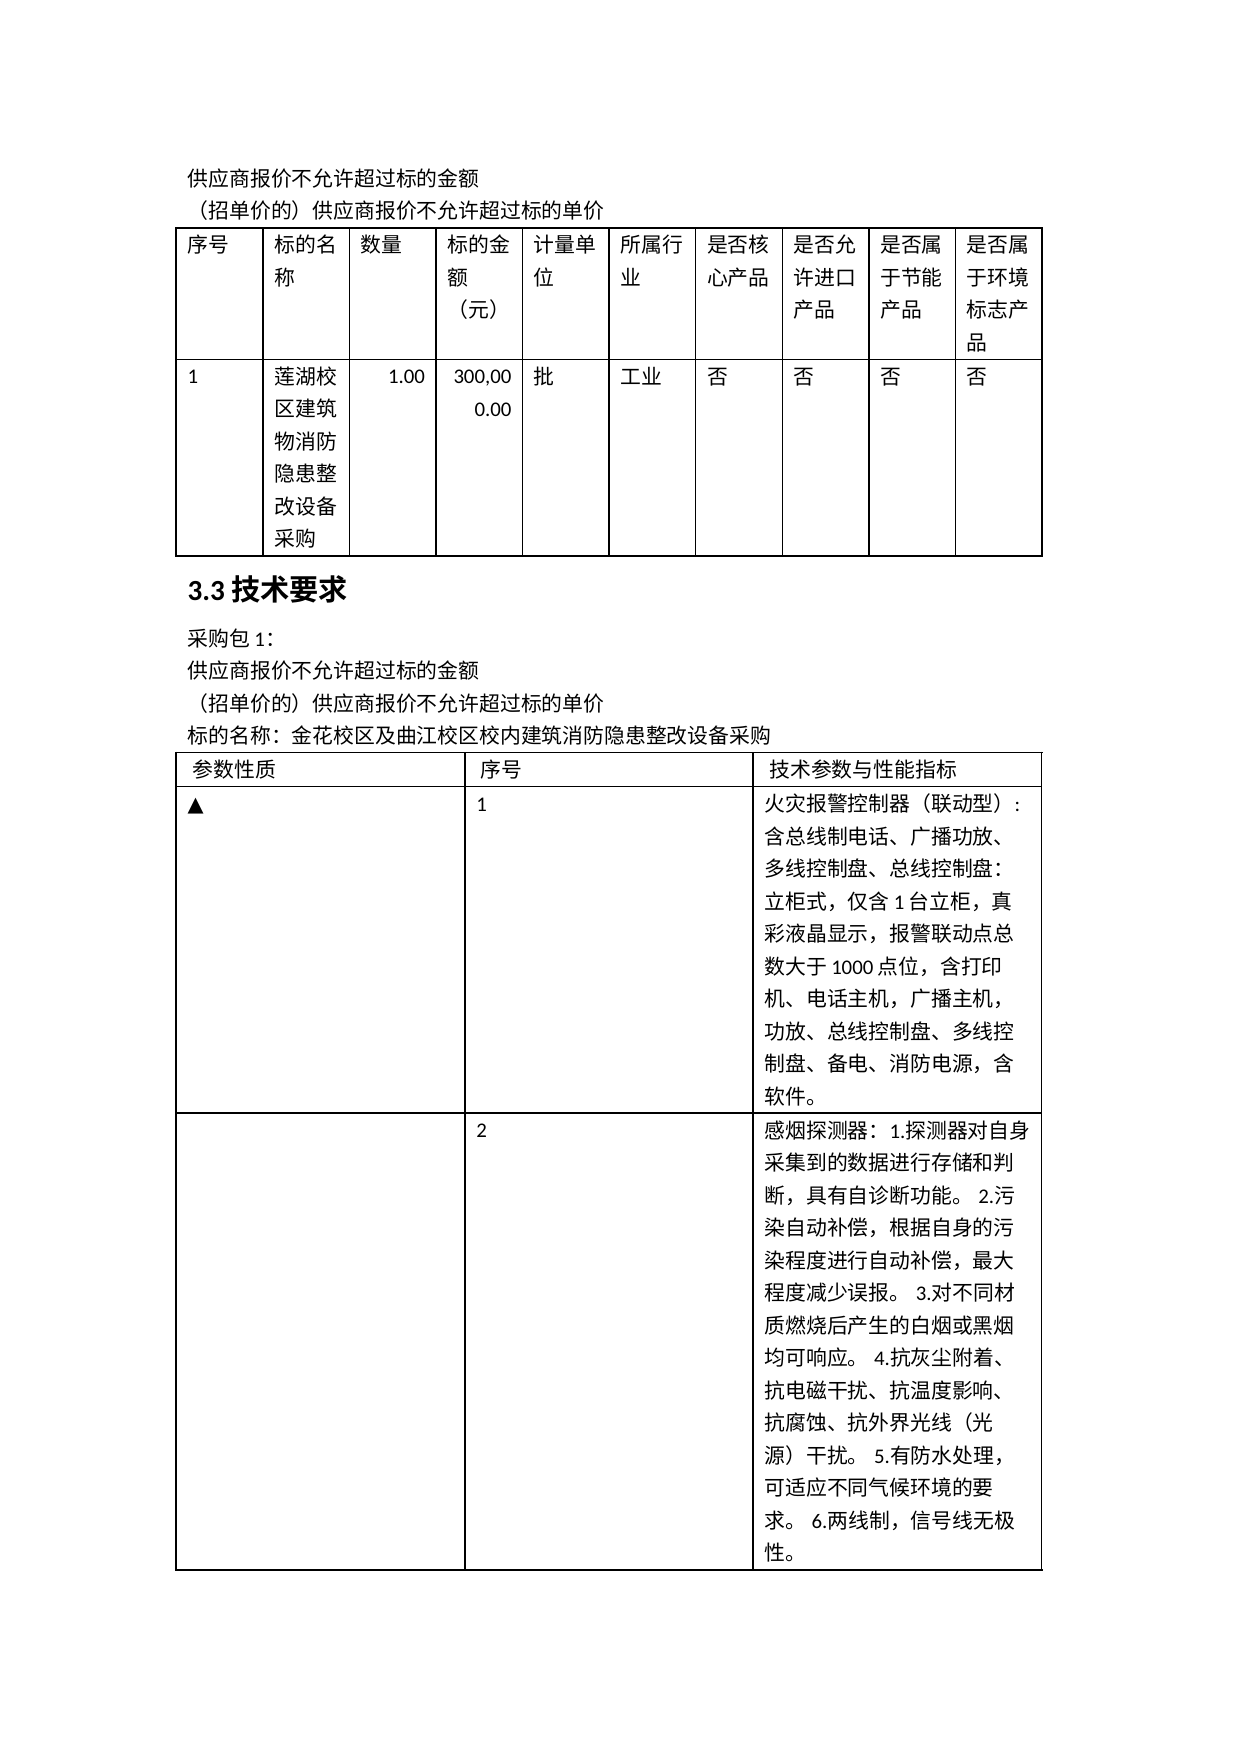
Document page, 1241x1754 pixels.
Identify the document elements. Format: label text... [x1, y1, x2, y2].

text 采购包1： [187, 622, 1053, 654]
table_header 是否核心产品 [696, 229, 782, 358]
table_header 所属行业 [610, 229, 695, 358]
table_cell 1 [466, 787, 752, 1112]
table_cell 2 [466, 1114, 752, 1569]
table_header 是否属于节能产品 [870, 229, 955, 358]
table_header 计量单位 [523, 229, 608, 358]
table_cell 批 [523, 360, 608, 555]
table_header 标的名称 [264, 229, 349, 358]
table_header 是否允许进口产品 [783, 229, 868, 358]
table_header 数量 [350, 229, 435, 358]
table_cell 否 [783, 360, 868, 555]
table_cell 否 [696, 360, 782, 555]
table_cell 火灾报警控制器（联动型）:含总线制电话、广播功放、多线控制盘、总线控制盘：立柜式，仅含1台立柜，真彩液晶显示，报警联动点总数大于1000点位，含打印机、电话主机，广播主机，功放、总线控制盘、多线控制盘、备电、消防电源，含软件。 [754, 787, 1041, 1112]
table_cell 1.00 [350, 360, 435, 555]
table_header 是否属于环境标志产品 [956, 229, 1041, 358]
table_cell 300,000.00 [437, 360, 522, 555]
table_cell 否 [870, 360, 955, 555]
table_cell 工业 [610, 360, 695, 555]
table_cell 莲湖校区建筑物消防隐患整改设备采购 [264, 360, 349, 555]
table_cell 1 [177, 360, 262, 555]
text 供应商报价不允许超过标的金额 [187, 162, 1053, 194]
text 标的名称：金花校区及曲江校区校内建筑消防隐患整改设备采购 [187, 719, 1053, 752]
text （招单价的）供应商报价不允许超过标的单价 [187, 687, 1053, 719]
table_header 标的金额 （元） [437, 229, 522, 358]
table_header 序号 [177, 229, 262, 358]
table_cell ▲ [177, 787, 464, 1112]
text 3.3技术要求 [187, 557, 1053, 622]
table_header 参数性质 [177, 753, 464, 786]
table_cell [177, 1114, 464, 1569]
table_header 序号 [466, 753, 752, 786]
table_cell 感烟探测器：1.探测器对自身采集到的数据进行存储和判断，具有自诊断功能。 2.污染自动补偿，根据自身的污染程度进行自动补偿，最大程度减少误报。 3.对不同材质燃烧后产生的白烟或黑烟均可响应。 4.抗灰尘附着、抗电磁干扰、抗温度影响、抗腐蚀、抗外界光线（光源）干扰。 5.有防水处理，可适应不同气候环境的要求。 6.两线制，信号线无极性。 [754, 1114, 1041, 1569]
table_cell 否 [956, 360, 1041, 555]
text （招单价的）供应商报价不允许超过标的单价 [187, 194, 1053, 227]
table_header 技术参数与性能指标 [754, 753, 1041, 786]
text 供应商报价不允许超过标的金额 [187, 654, 1053, 687]
